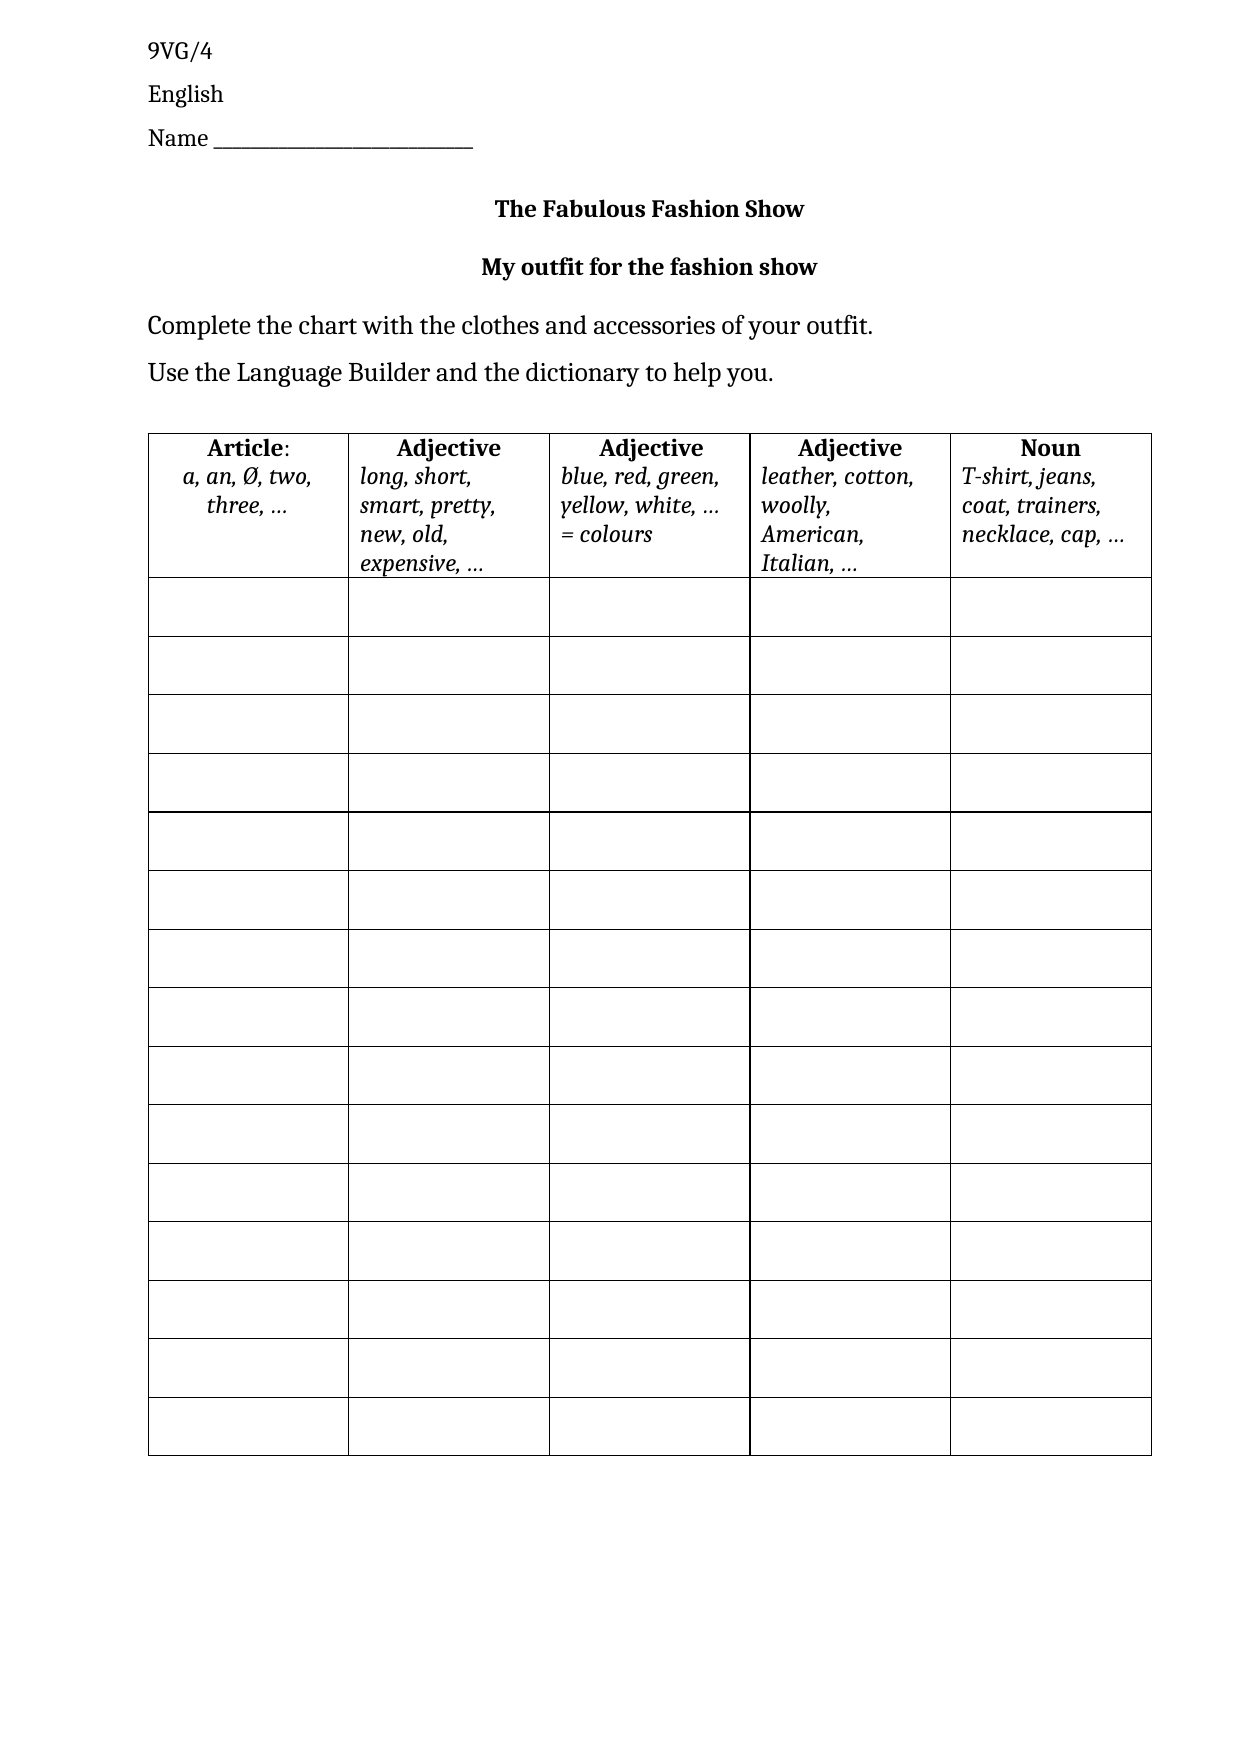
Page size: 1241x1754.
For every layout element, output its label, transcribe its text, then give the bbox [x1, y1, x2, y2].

table_cell [149, 1339, 348, 1397]
table_cell [149, 871, 348, 928]
table_cell [349, 695, 549, 753]
table_cell [751, 1398, 950, 1455]
table_cell [951, 930, 1151, 987]
text The Fabulous Fashion Show [148, 195, 1152, 224]
table_cell [951, 1339, 1151, 1397]
table_cell [349, 1281, 549, 1338]
table_cell [149, 813, 348, 870]
table_cell [149, 1164, 348, 1221]
table_cell [751, 813, 950, 870]
table_cell [349, 871, 549, 928]
table_cell [149, 637, 348, 694]
table_cell [149, 1281, 348, 1338]
table_header Adjective blue, red, green, yellow, white, … = colours [550, 434, 749, 577]
table_cell [349, 1222, 549, 1280]
table_cell [751, 754, 950, 811]
table_cell [751, 1105, 950, 1163]
table_cell [349, 578, 549, 636]
table_cell [349, 1164, 549, 1221]
table_cell [149, 930, 348, 987]
table_cell [149, 578, 348, 636]
table_cell [550, 1281, 749, 1338]
table_cell [951, 637, 1151, 694]
table_cell [349, 930, 549, 987]
table_header Noun T-shirt, jeans, coat, trainers, necklace, cap, … [951, 434, 1151, 577]
table_cell [349, 637, 549, 694]
text Name ____________________________ [148, 123, 1152, 152]
table_cell [550, 695, 749, 753]
table_cell [751, 1339, 950, 1397]
table_cell [951, 871, 1151, 928]
table_cell [951, 1281, 1151, 1338]
table_cell [751, 871, 950, 928]
table_cell [149, 988, 348, 1046]
table_cell [349, 988, 549, 1046]
table_cell [550, 754, 749, 811]
table_cell [349, 813, 549, 870]
table_cell [951, 813, 1151, 870]
table_cell [550, 1105, 749, 1163]
table_cell [751, 988, 950, 1046]
table_cell [550, 578, 749, 636]
table_cell [951, 578, 1151, 636]
table_cell [951, 1222, 1151, 1280]
table_cell [149, 1398, 348, 1455]
table_cell [149, 1047, 348, 1104]
table_cell [149, 1105, 348, 1163]
table_cell [951, 1164, 1151, 1221]
table_cell [349, 1105, 549, 1163]
text English [148, 80, 1152, 109]
table_cell [751, 637, 950, 694]
table_cell [349, 754, 549, 811]
table_cell [149, 695, 348, 753]
text 9VG/4 [148, 37, 1152, 66]
table_cell [550, 1047, 749, 1104]
table_cell [751, 1222, 950, 1280]
table_cell [550, 637, 749, 694]
table_cell [951, 695, 1151, 753]
table_cell [550, 1398, 749, 1455]
table_cell [751, 1281, 950, 1338]
table_cell [550, 871, 749, 928]
table_cell [550, 930, 749, 987]
list Use the Language Builder and the dictionary to help you. [148, 357, 1152, 388]
list Complete the chart with the clothes and accessories of your outfit. [148, 310, 1152, 341]
table_cell [751, 695, 950, 753]
table_cell [349, 1339, 549, 1397]
table_cell [349, 1047, 549, 1104]
table_header Adjective leather, cotton, woolly, American, Italian, … [751, 434, 950, 577]
table_cell [149, 1222, 348, 1280]
table_cell [751, 1047, 950, 1104]
table_cell [751, 578, 950, 636]
table_cell [951, 1398, 1151, 1455]
table_cell [550, 1164, 749, 1221]
table_cell [751, 930, 950, 987]
table_header Adjective long, short, smart, pretty, new, old, expensive, … [349, 434, 549, 577]
table_header Article: a, an, Ø, two, three, … [149, 434, 348, 577]
list My outfit for the fashion show [148, 253, 1152, 282]
table_cell [149, 754, 348, 811]
table_cell [349, 1398, 549, 1455]
table_cell [550, 1222, 749, 1280]
table_cell [951, 1047, 1151, 1104]
table_cell [951, 988, 1151, 1046]
table_cell [550, 813, 749, 870]
table_cell [550, 1339, 749, 1397]
table_cell [951, 754, 1151, 811]
table_cell [951, 1105, 1151, 1163]
table_cell [751, 1164, 950, 1221]
table_cell [550, 988, 749, 1046]
